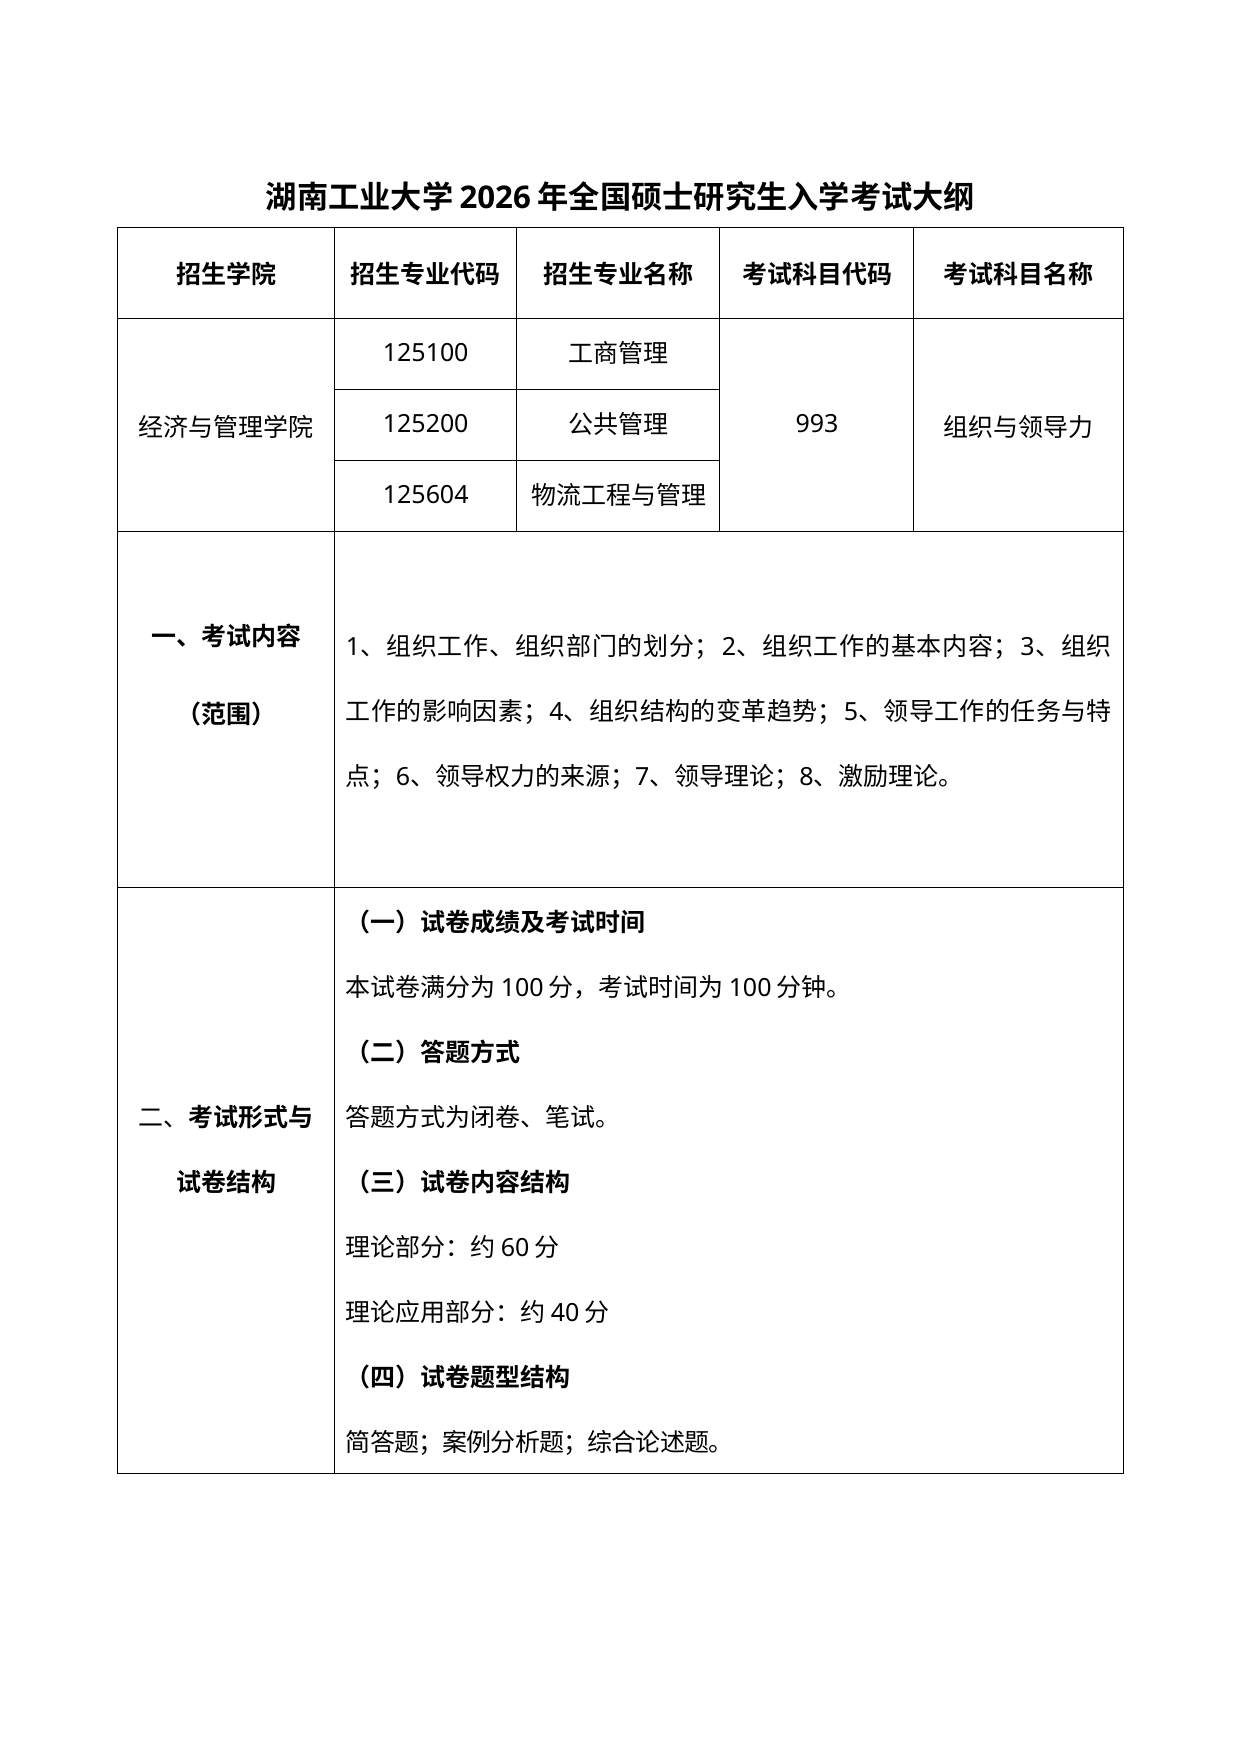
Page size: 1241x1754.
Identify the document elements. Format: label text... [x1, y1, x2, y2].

table_cell （一）试卷成绩及考试时间 本试卷满分为100分，考试时间为100分钟。 （二）答题方式 答题方式为闭卷、笔试。 （三）试卷内容结构 理论部分：约60分 理论应用部分：约40分 （四）试卷题型结构 简答题；案例分析题；综合论述题。 [335, 888, 1123, 1473]
table_header 考试科目名称 [914, 228, 1123, 318]
table_cell 组织与领导力 [914, 319, 1123, 531]
table_cell 125200 [335, 390, 516, 460]
text 湖南工业大学2026年全国硕士研究生入学考试大纲 [187, 162, 1053, 227]
table_header 招生专业名称 [517, 228, 719, 318]
table_header 招生学院 [118, 228, 334, 318]
table_cell 125604 [335, 461, 516, 531]
table_header 考试科目代码 [720, 228, 913, 318]
table_cell 公共管理 [517, 390, 719, 460]
table_header 招生专业代码 [335, 228, 516, 318]
table_cell 993 [720, 319, 913, 531]
table_cell 物流工程与管理 [517, 461, 719, 531]
table_cell 经济与管理学院 [118, 319, 334, 531]
table_cell 工商管理 [517, 319, 719, 389]
table_cell 1、组织工作、组织部门的划分；2、组织工作的基本内容；3、组织工作的影响因素；4、组织结构的变革趋势；5、领导工作的任务与特点；6、领导权力的来源；7、领导理论；8、激励理论。 [335, 532, 1123, 887]
table_cell 125100 [335, 319, 516, 389]
table_cell 一、考试内容 （范围） [118, 532, 334, 887]
table_cell 二、考试形式与试卷结构 [118, 888, 334, 1473]
